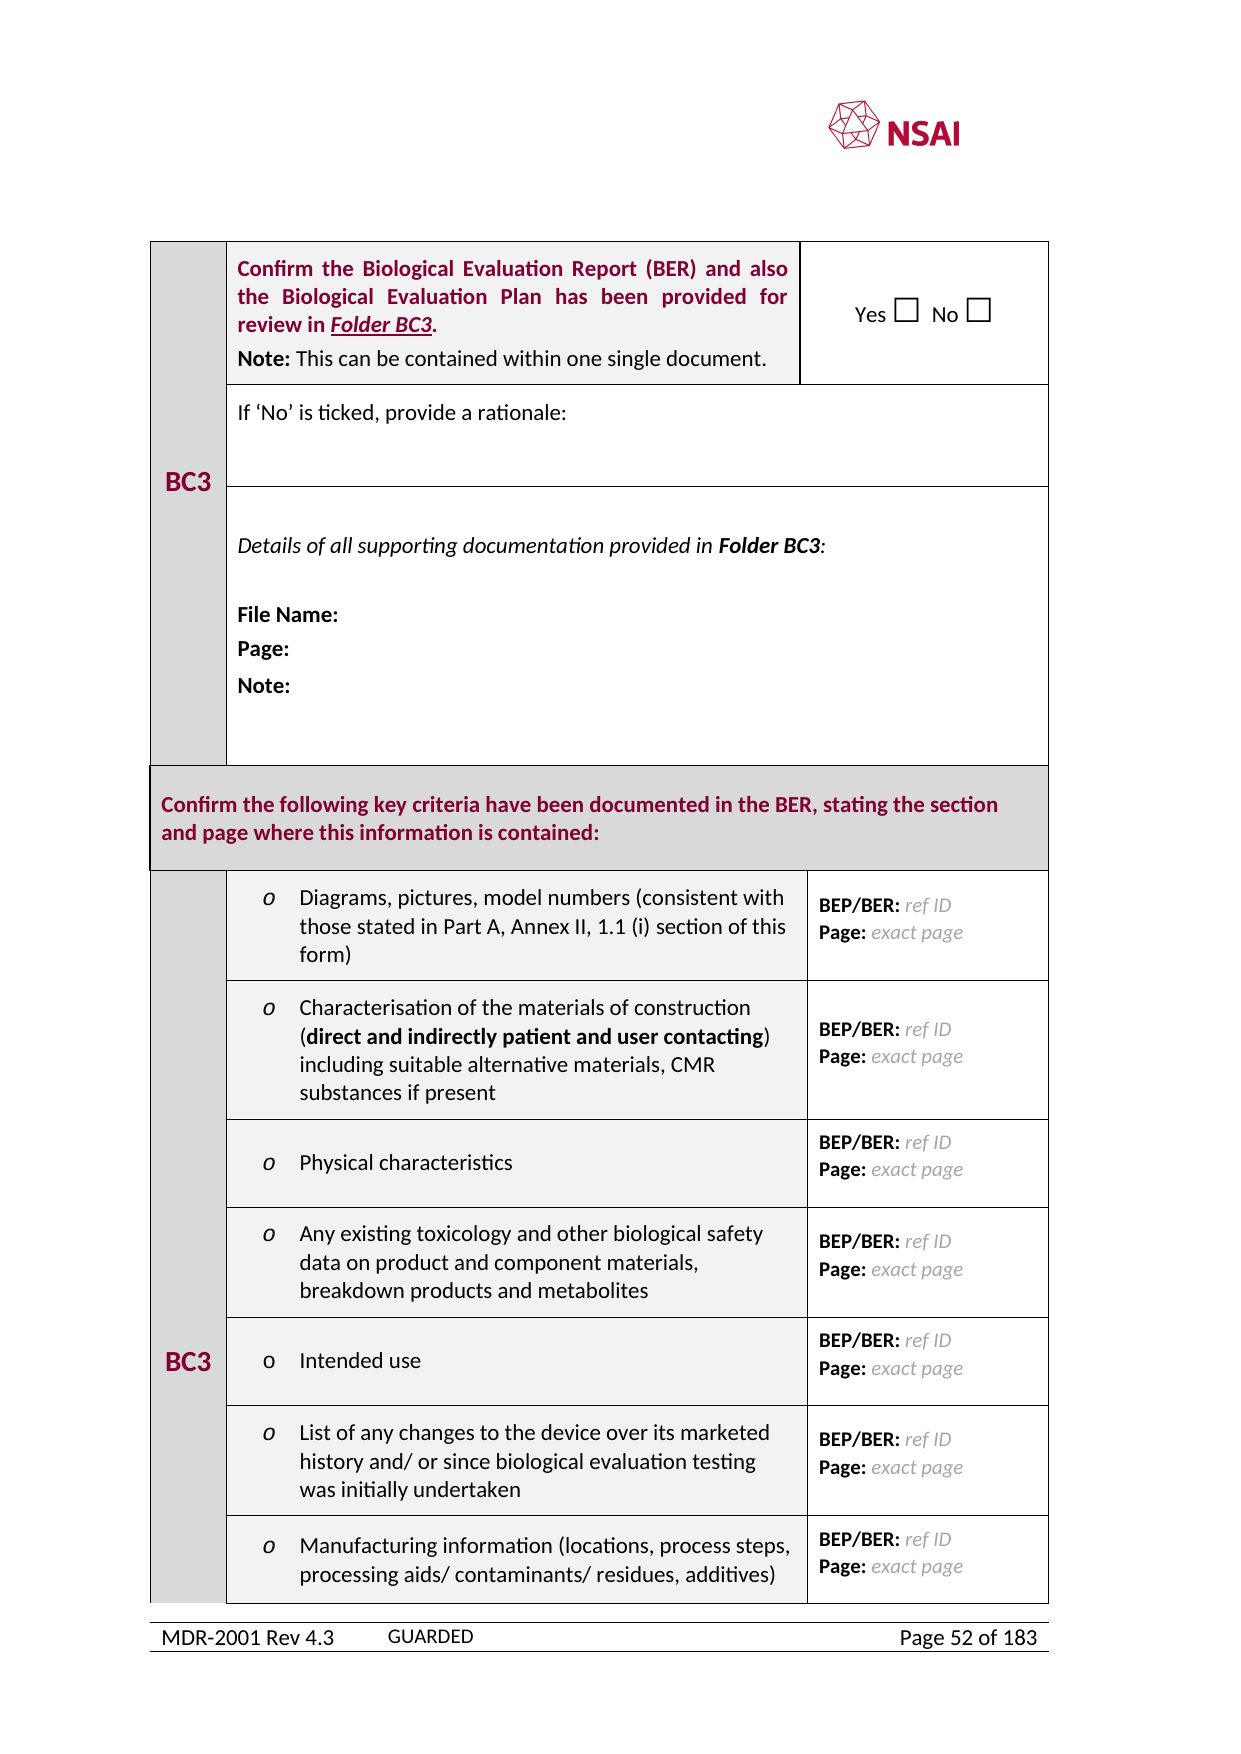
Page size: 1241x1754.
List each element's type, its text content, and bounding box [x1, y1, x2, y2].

table_cell BEP/BER: ref ID Page: exact page [808, 1120, 1048, 1207]
picture [804, 76, 983, 173]
table_cell BEP/BER: ref ID Page: exact page [808, 1318, 1048, 1405]
table_cell BEP/BER: ref ID Page: exact page [808, 871, 1048, 980]
table_header BC3 [151, 242, 226, 765]
table_cell Characterisation of the materials of construction (direct and indirectly patient and user contacting) including suitable alternative materials, CMR substances if present [227, 981, 807, 1118]
table_cell Intended use [227, 1318, 807, 1405]
table_header Yes No [801, 242, 1048, 384]
table_cell BEP/BER: ref ID Page: exact page [808, 1516, 1048, 1603]
table_cell BEP/BER: ref ID Page: exact page [808, 1406, 1048, 1515]
table_cell BC3 [151, 871, 226, 1603]
table_header Confirm the Biological Evaluation Report (BER) and also the Biological Evaluation Plan has been provided for review in Folder BC3. Note: This can be contained within one single document. [227, 242, 799, 384]
table_cell Physical characteristics [227, 1120, 807, 1207]
table_cell Manufacturing information (locations, process steps, processing aids/ contaminants/ residues, additives) [227, 1516, 807, 1603]
table_cell If ‘No’ is ticked, provide a rationale: [227, 385, 1048, 486]
table_cell Diagrams, pictures, model numbers (consistent with those stated in Part A, Annex II, 1.1 (i) section of this form) [227, 871, 807, 980]
table_cell Confirm the following key criteria have been documented in the BER, stating the section and page where this information is contained: [151, 766, 1048, 870]
table_cell BEP/BER: ref ID Page: exact page [808, 1208, 1048, 1317]
table_cell Any existing toxicology and other biological safety data on product and component materials, breakdown products and metabolites [227, 1208, 807, 1317]
table_cell BEP/BER: ref ID Page: exact page [808, 981, 1048, 1118]
table_cell Details of all supporting documentation provided in Folder BC3: File Name: Page: Note: [227, 487, 1048, 765]
table_cell List of any changes to the device over its marketed history and/ or since biological evaluation testing was initially undertaken [227, 1406, 807, 1515]
